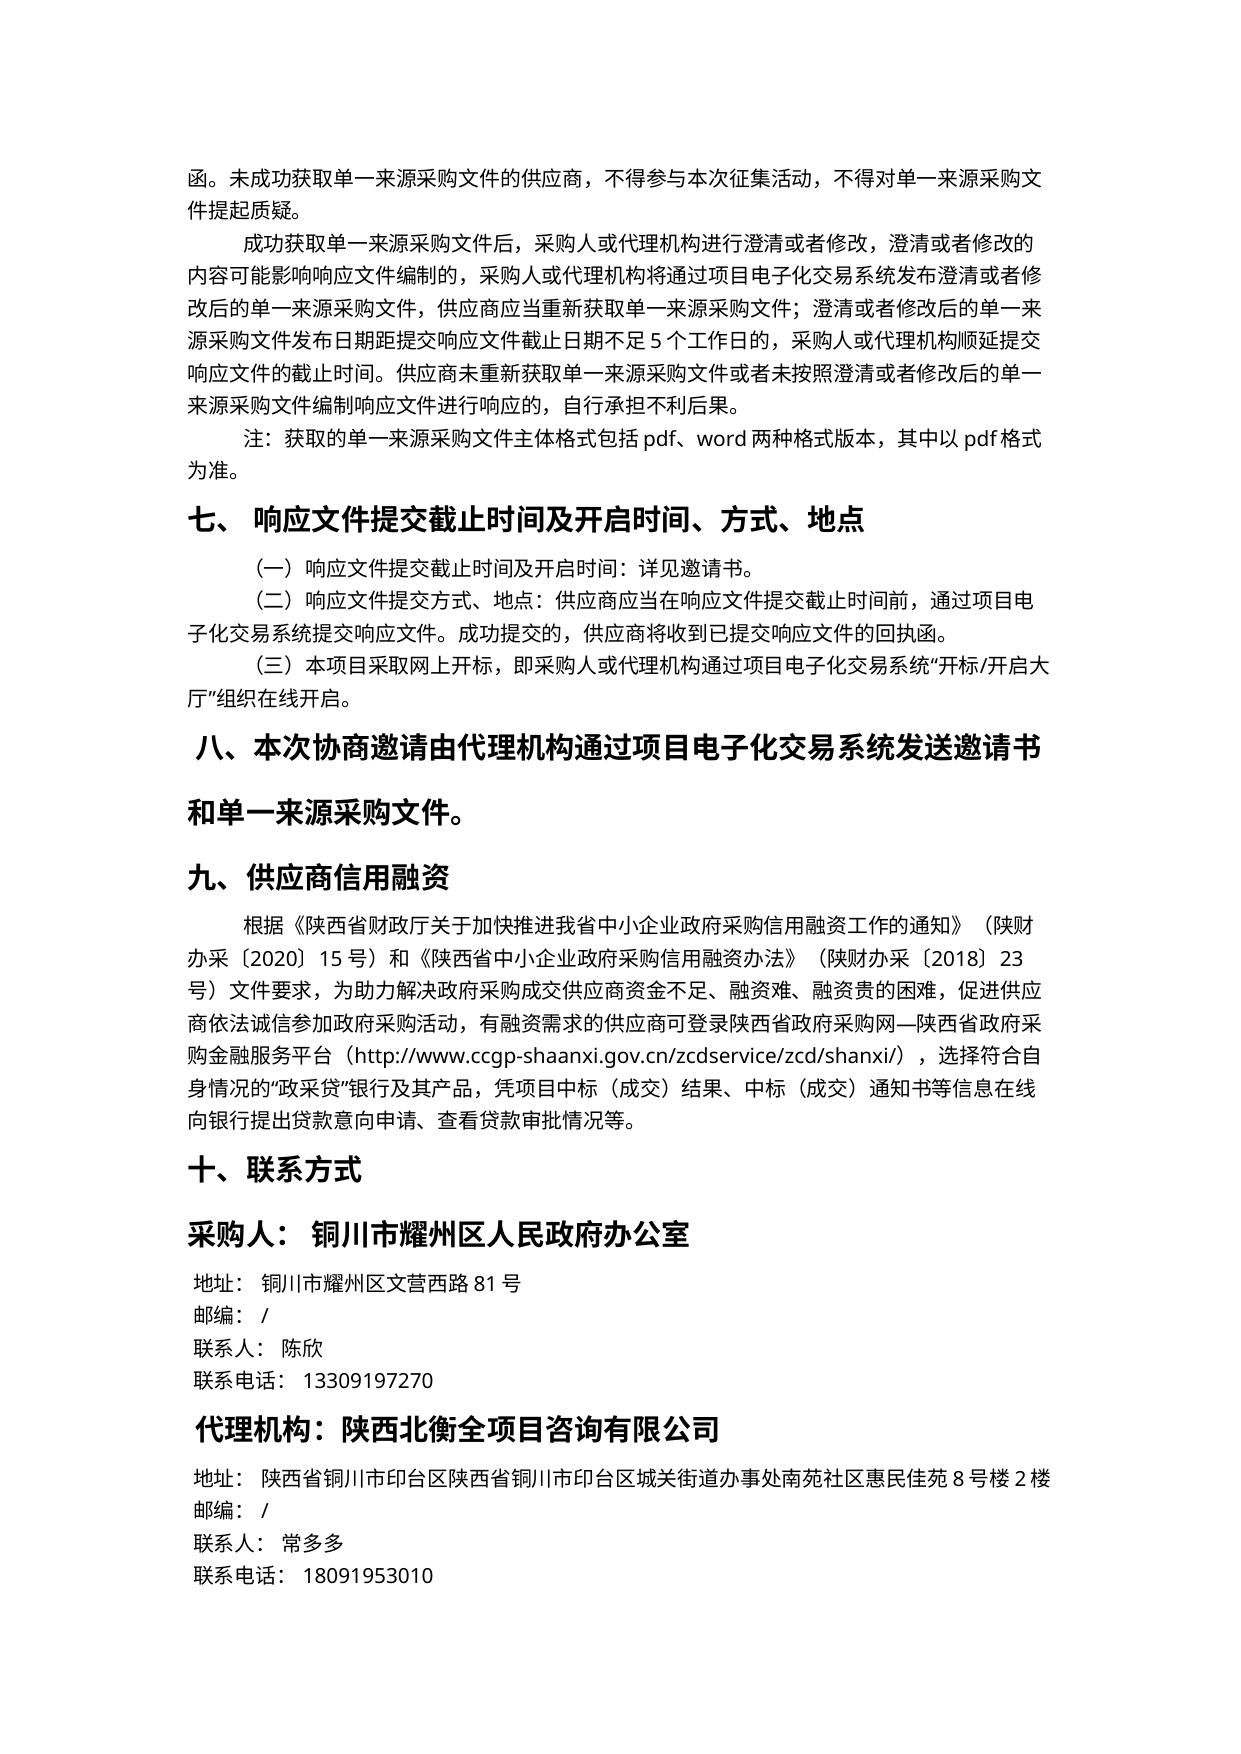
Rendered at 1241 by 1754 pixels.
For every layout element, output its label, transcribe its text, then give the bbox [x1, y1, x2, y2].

text 代理机构：陕西北衡全项目咨询有限公司 [187, 1397, 1053, 1462]
text （二）响应文件提交方式、地点：供应商应当在响应文件提交截止时间前，通过项目电子化交易系统提交响应文件。成功提交的，供应商将收到已提交响应文件的回执函。 [187, 584, 1053, 649]
text 邮编： / [187, 1494, 1053, 1527]
text （一）响应文件提交截止时间及开启时间：详见邀请书。 [187, 552, 1053, 584]
text 联系人： 陈欣 [187, 1332, 1053, 1364]
text 联系电话： 13309197270 [187, 1364, 1053, 1397]
text （三）本项目采取网上开标，即采购人或代理机构通过项目电子化交易系统“开标/开启大厅”组织在线开启。 [187, 649, 1053, 714]
text 十、联系方式 [187, 1137, 1053, 1202]
text 成功获取单一来源采购文件后，采购人或代理机构进行澄清或者修改，澄清或者修改的内容可能影响响应文件编制的，采购人或代理机构将通过项目电子化交易系统发布澄清或者修改后的单一来源采购文件，供应商应当重新获取单一来源采购文件；澄清或者修改后的单一来源采购文件发布日期距提交响应文件截止日期不足5个工作日的，采购人或代理机构顺延提交响应文件的截止时间。供应商未重新获取单一来源采购文件或者未按照澄清或者修改后的单一来源采购文件编制响应文件进行响应的，自行承担不利后果。 [187, 227, 1053, 422]
text 地址： 陕西省铜川市印台区陕西省铜川市印台区城关街道办事处南苑社区惠民佳苑8号楼2楼 [187, 1462, 1053, 1494]
text 七、 响应文件提交截止时间及开启时间、方式、地点 [187, 487, 1053, 552]
text 根据《陕西省财政厅关于加快推进我省中小企业政府采购信用融资工作的通知》（陕财办采〔2020〕15 号）和《陕西省中小企业政府采购信用融资办法》（陕财办采〔2018〕23 号）文件要求，为助力解决政府采购成交供应商资金不足、融资难、融资贵的困难，促进供应商依法诚信参加政府采购活动，有融资需求的供应商可登录陕西省政府采购网—陕西省政府采购金融服务平台（http://www.ccgp-shaanxi.gov.cn/zcdservice/zcd/shanxi/），选择符合自身情况的“政采贷”银行及其产品，凭项目中标（成交）结果、中标（成交）通知书等信息在线向银行提出贷款意向申请、查看贷款审批情况等。 [187, 909, 1053, 1137]
text 采购人： 铜川市耀州区人民政府办公室 [187, 1202, 1053, 1267]
text 注：获取的单一来源采购文件主体格式包括pdf、word两种格式版本，其中以pdf格式为准。 [187, 422, 1053, 487]
text 八、本次协商邀请由代理机构通过项目电子化交易系统发送邀请书和单一来源采购文件。 [187, 714, 1053, 844]
text 九、供应商信用融资 [187, 844, 1053, 909]
text 联系电话： 18091953010 [187, 1559, 1053, 1592]
text 邮编： / [187, 1299, 1053, 1332]
text 地址： 铜川市耀州区文营西路81号 [187, 1267, 1053, 1299]
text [187, 162, 1053, 227]
text 联系人： 常多多 [187, 1527, 1053, 1559]
